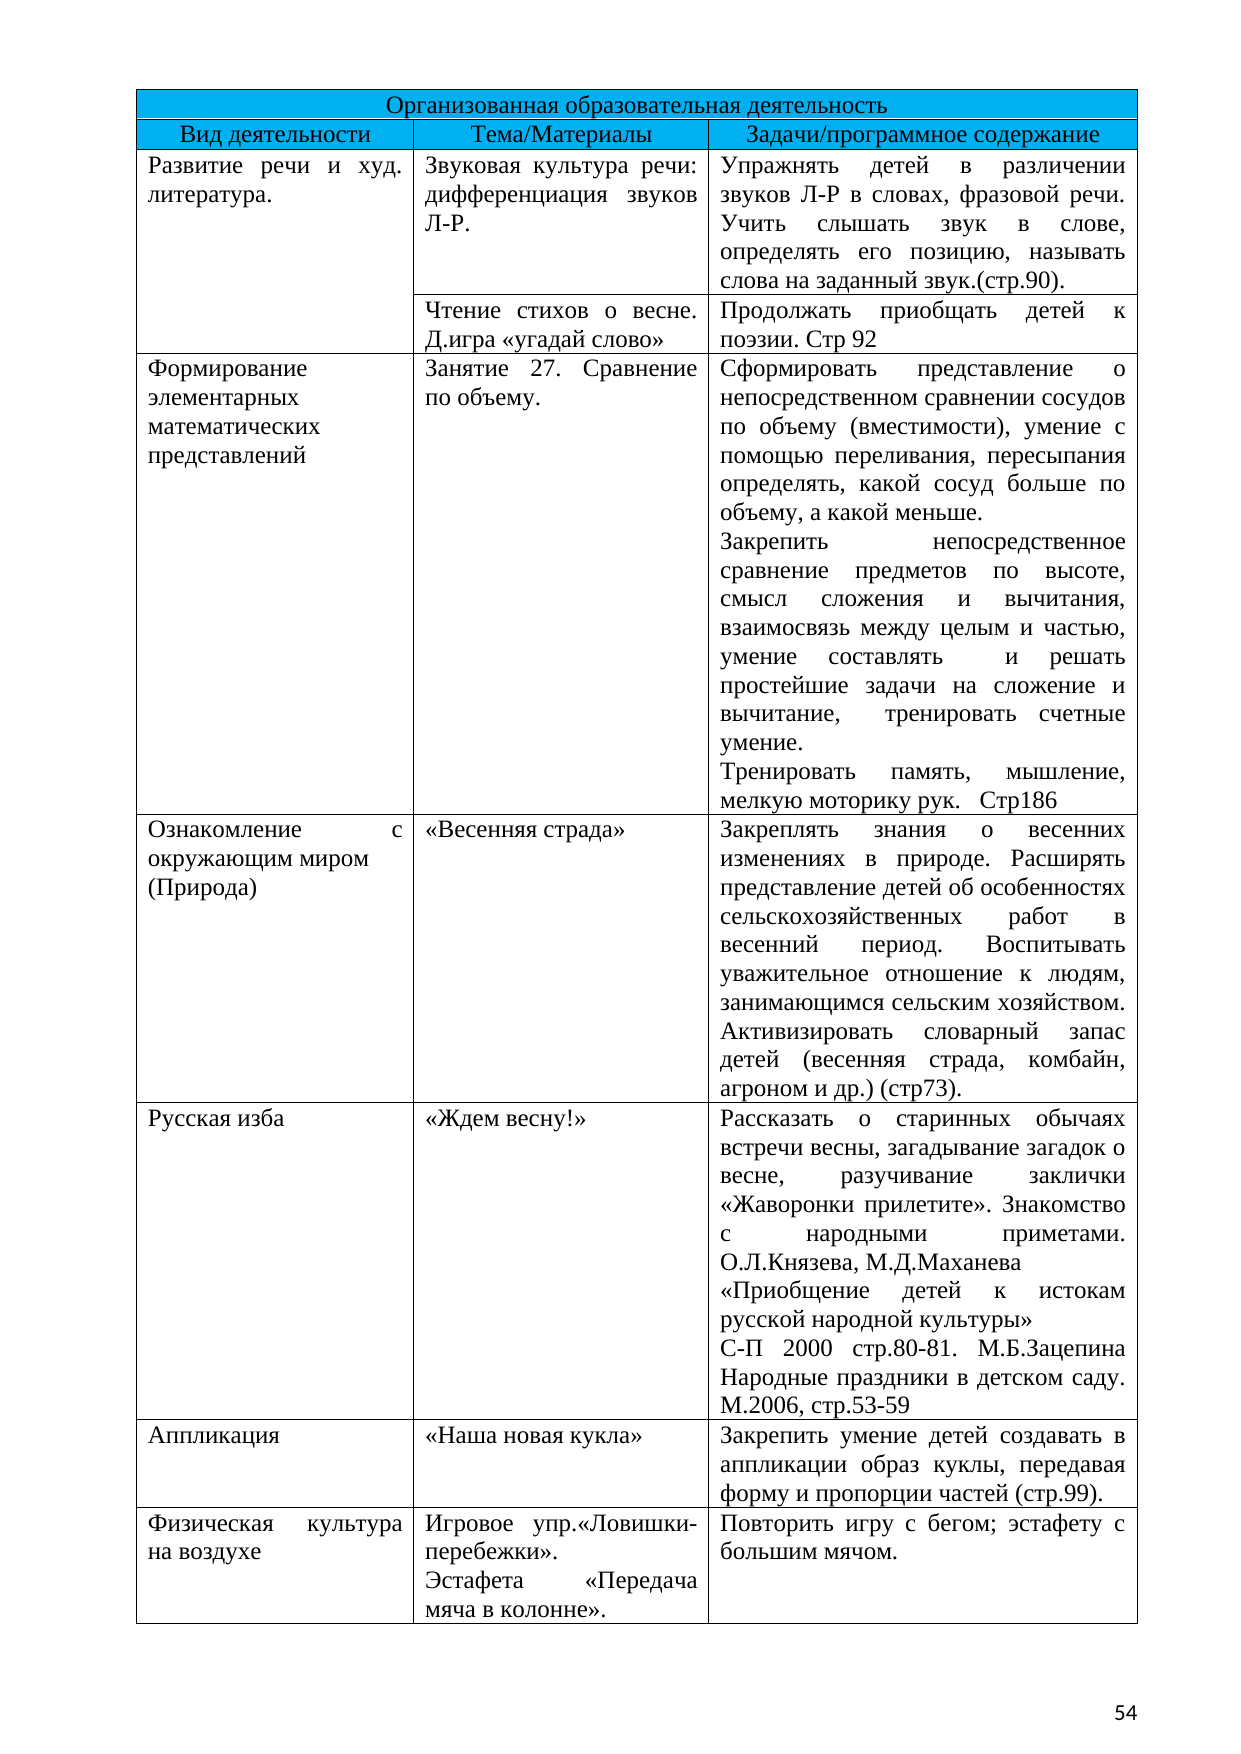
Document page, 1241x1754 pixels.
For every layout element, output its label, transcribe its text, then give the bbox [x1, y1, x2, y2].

table_cell Вид деятельности [137, 120, 413, 149]
table_cell Аппликация [137, 1420, 413, 1507]
table_cell Формирование элементарных математических представлений [137, 354, 413, 813]
table_cell Закреплять знания о весенних изменениях в природе. Расширять представление детей об особенностях сельскохозяйственных работ в весенний период. Воспитывать уважительное отношение к людям, занимающимся сельским хозяйством. Активизировать словарный запас детей (весенняя страда, комбайн, агроном и др.) (стр73). [709, 815, 1137, 1102]
table_header Организованная образовательная деятельность [137, 90, 1137, 118]
table_cell Рассказать о старинных обычаях встречи весны, загадывание загадок о весне, разучивание заклички «Жаворонки прилетите». Знакомство с народными приметами. О.Л.Князева, М.Д.Маханева «Приобщение детей к истокам русской народной культуры» С-П 2000 стр.80-.Б.Зацепина Народные праздники в детском саду. М.2006, стр.53-59 [709, 1103, 1137, 1419]
table_cell Звуковая культура речи: дифференциация звуков Л-Р. [414, 150, 708, 294]
table_cell Развитие речи и худ. литература. [137, 150, 413, 352]
table_cell Ознакомление с окружающим миром (Природа) [137, 815, 413, 1102]
table_cell Игровое упр.«Ловишки- перебежки». Эстафета «Передача мяча в колонне». [414, 1508, 708, 1623]
table_cell «Весенняя страда» [414, 815, 708, 1102]
table_cell «Ждем весну!» [414, 1103, 708, 1419]
table_cell Русская изба [137, 1103, 413, 1419]
table_cell Занятие 27. Сравнение по объему. [414, 354, 708, 813]
table_cell Физическая культура на воздухе [137, 1508, 413, 1623]
table_cell Закрепить умение детей создавать в аппликации образ куклы, передавая форму и пропорции частей (стр.99). [709, 1420, 1137, 1507]
table_cell Продолжать приобщать детей к поэзии. Стр 92 [709, 295, 1137, 352]
table_cell «Наша новая кукла» [414, 1420, 708, 1507]
table_cell Тема/Материалы [414, 120, 708, 149]
table_cell Упражнять детей в различении звуков Л-Р в словах, фразовой речи. Учить слышать звук в слове, определять его позицию, называть слова на заданный звук.(стр.90). [709, 150, 1137, 294]
table_cell Сформировать представление о непосредственном сравнении сосудов по объему (вместимости), умение с помощью переливания, пересыпания определять, какой сосуд больше по объему, а какой меньше. Закрепить непосредственное сравнение предметов по высоте, смысл сложения и вычитания, взаимосвязь между целым и частью, умение составлять и решать простейшие задачи на сложение и вычитание, тренировать счетные умение. Тренировать память, мышление, мелкую моторику рук. Стр186 [709, 354, 1137, 813]
table_cell Повторить игру с бегом; эстафету с большим мячом. [709, 1508, 1137, 1623]
table_cell Задачи/программное содержание [709, 120, 1137, 149]
table_cell Чтение стихов о весне. Д.игра «угадай слово» [414, 295, 708, 352]
